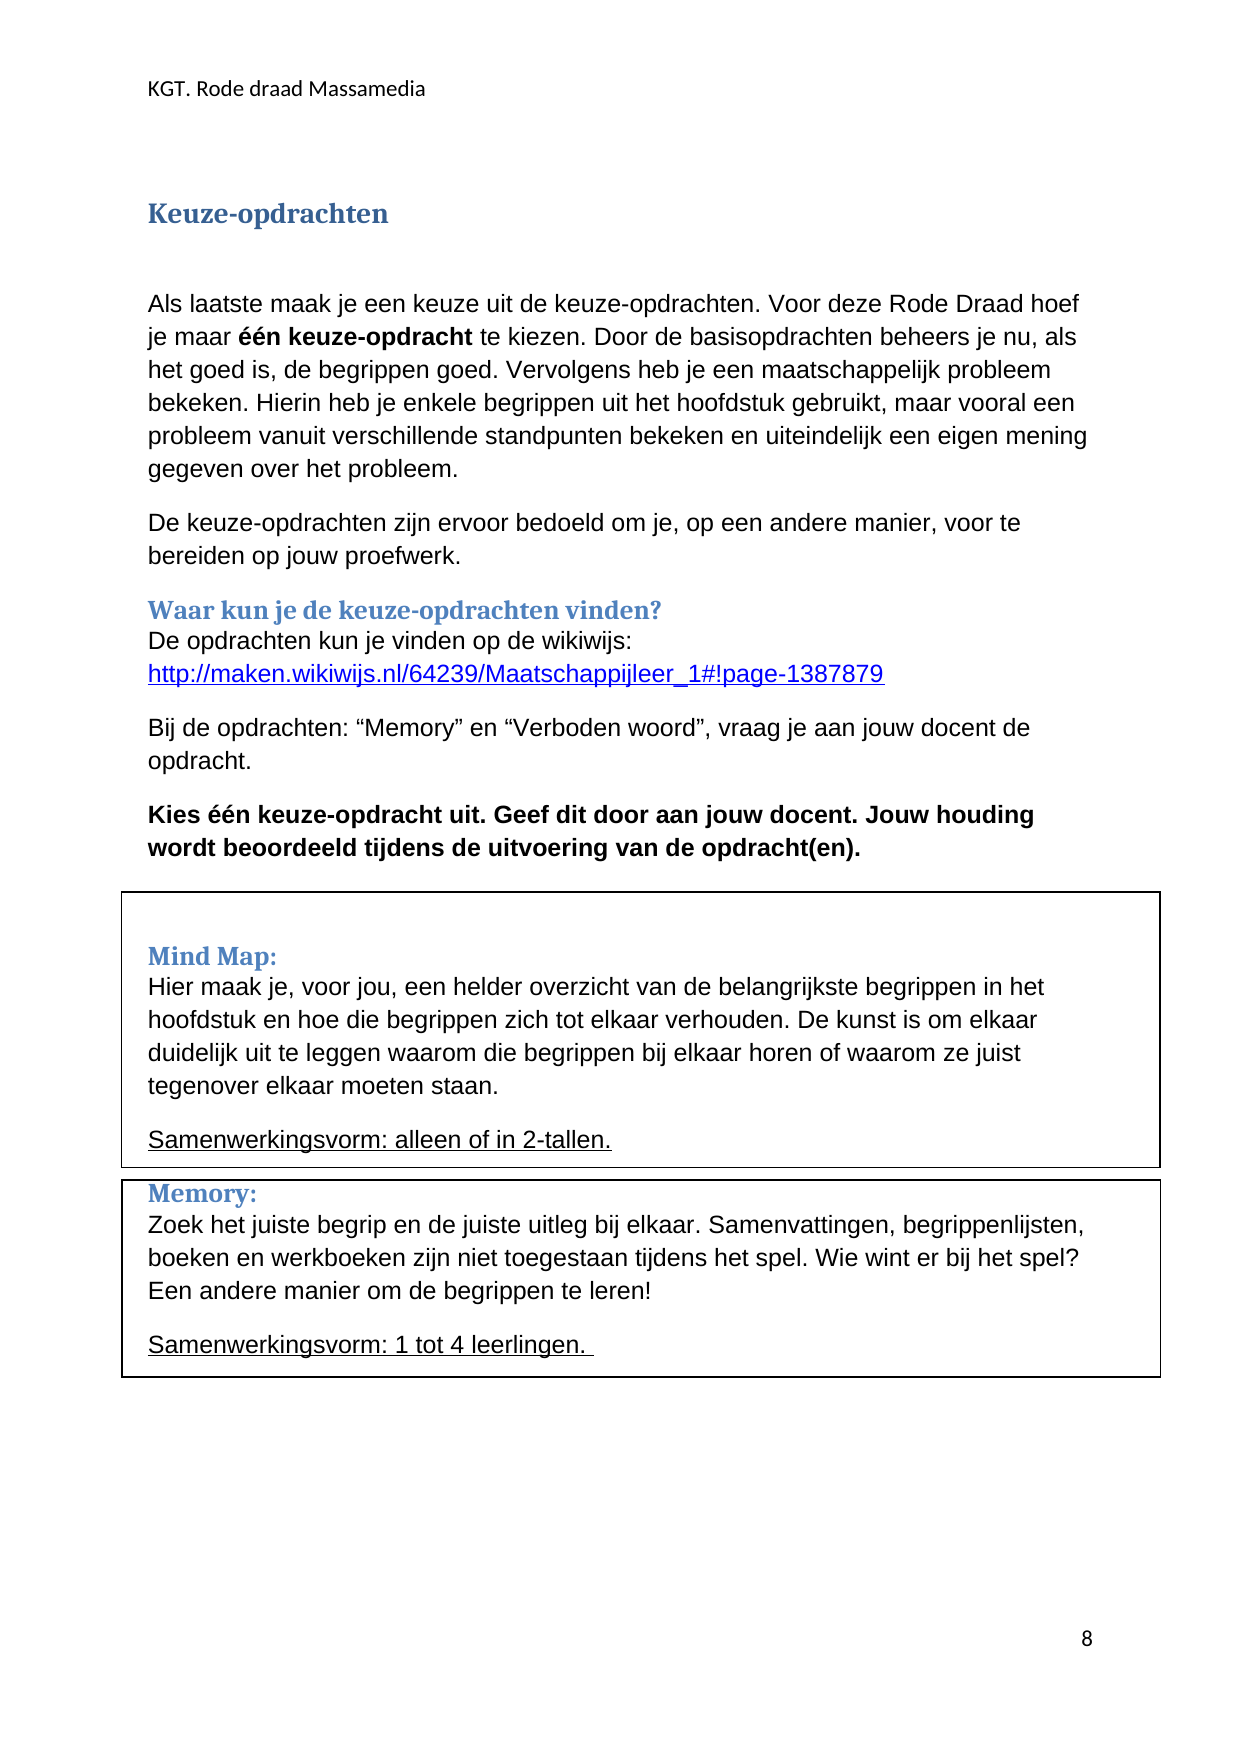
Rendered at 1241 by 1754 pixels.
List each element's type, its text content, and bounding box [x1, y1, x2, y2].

text De keuze-opdrachten zijn ervoor bedoeld om je, op een andere manier, voor te bereiden op jouw proefwerk. [148, 508, 1093, 570]
text Zoek het juiste begrip en de juiste uitleg bij elkaar. Samenvattingen, begrippenlijsten, boeken en werkboeken zijn niet toegestaan tijdens het spel. Wie wint er bij het spel? Een andere manier om de begrippen te leren! [148, 1210, 1093, 1304]
subtitle Keuze-opdrachten [148, 198, 1093, 231]
text Samenwerkingsvorm: alleen of in 2-tallen. [148, 1125, 1093, 1153]
text Samenwerkingsvorm: 1 tot 4 leerlingen. [148, 1329, 1093, 1358]
text De opdrachten kun je vinden op de wikiwijs: http://maken.wikiwijs.nl/64239/Maatschappijleer_1#!page-1387879 [148, 626, 1093, 688]
text Bij de opdrachten: “Memory” en “Verboden woord”, vraag je aan jouw docent de opdracht. [148, 713, 1093, 775]
text Kies één keuze-opdracht uit. Geef dit door aan jouw docent. Jouw houding wordt beoordeeld tijdens de uitvoering van de opdracht(en). [148, 800, 1093, 862]
text Hier maak je, voor jou, een helder overzicht van de belangrijkste begrippen in het hoofdstuk en hoe die begrippen zich tot elkaar verhouden. De kunst is om elkaar duidelijk uit te leggen waarom die begrippen bij elkaar horen of waarom ze juist tegenover elkaar moeten staan. [148, 972, 1093, 1099]
subtitle Mind Map: [148, 941, 1093, 972]
text Als laatste maak je een keuze uit de keuze-opdrachten. Voor deze Rode Draad hoef je maar één keuze-opdracht te kiezen. Door de basisopdrachten beheers je nu, als het goed is, de begrippen goed. Vervolgens heb je een maatschappelijk probleem bekeken. Hierin heb je enkele begrippen uit het hoofdstuk gebruikt, maar vooral een probleem vanuit verschillende standpunten bekeken en uiteindelijk een eigen mening gegeven over het probleem. [148, 289, 1093, 483]
subtitle Waar kun je de keuze-opdrachten vinden? [148, 595, 1093, 626]
subtitle Memory: [148, 1178, 1093, 1210]
